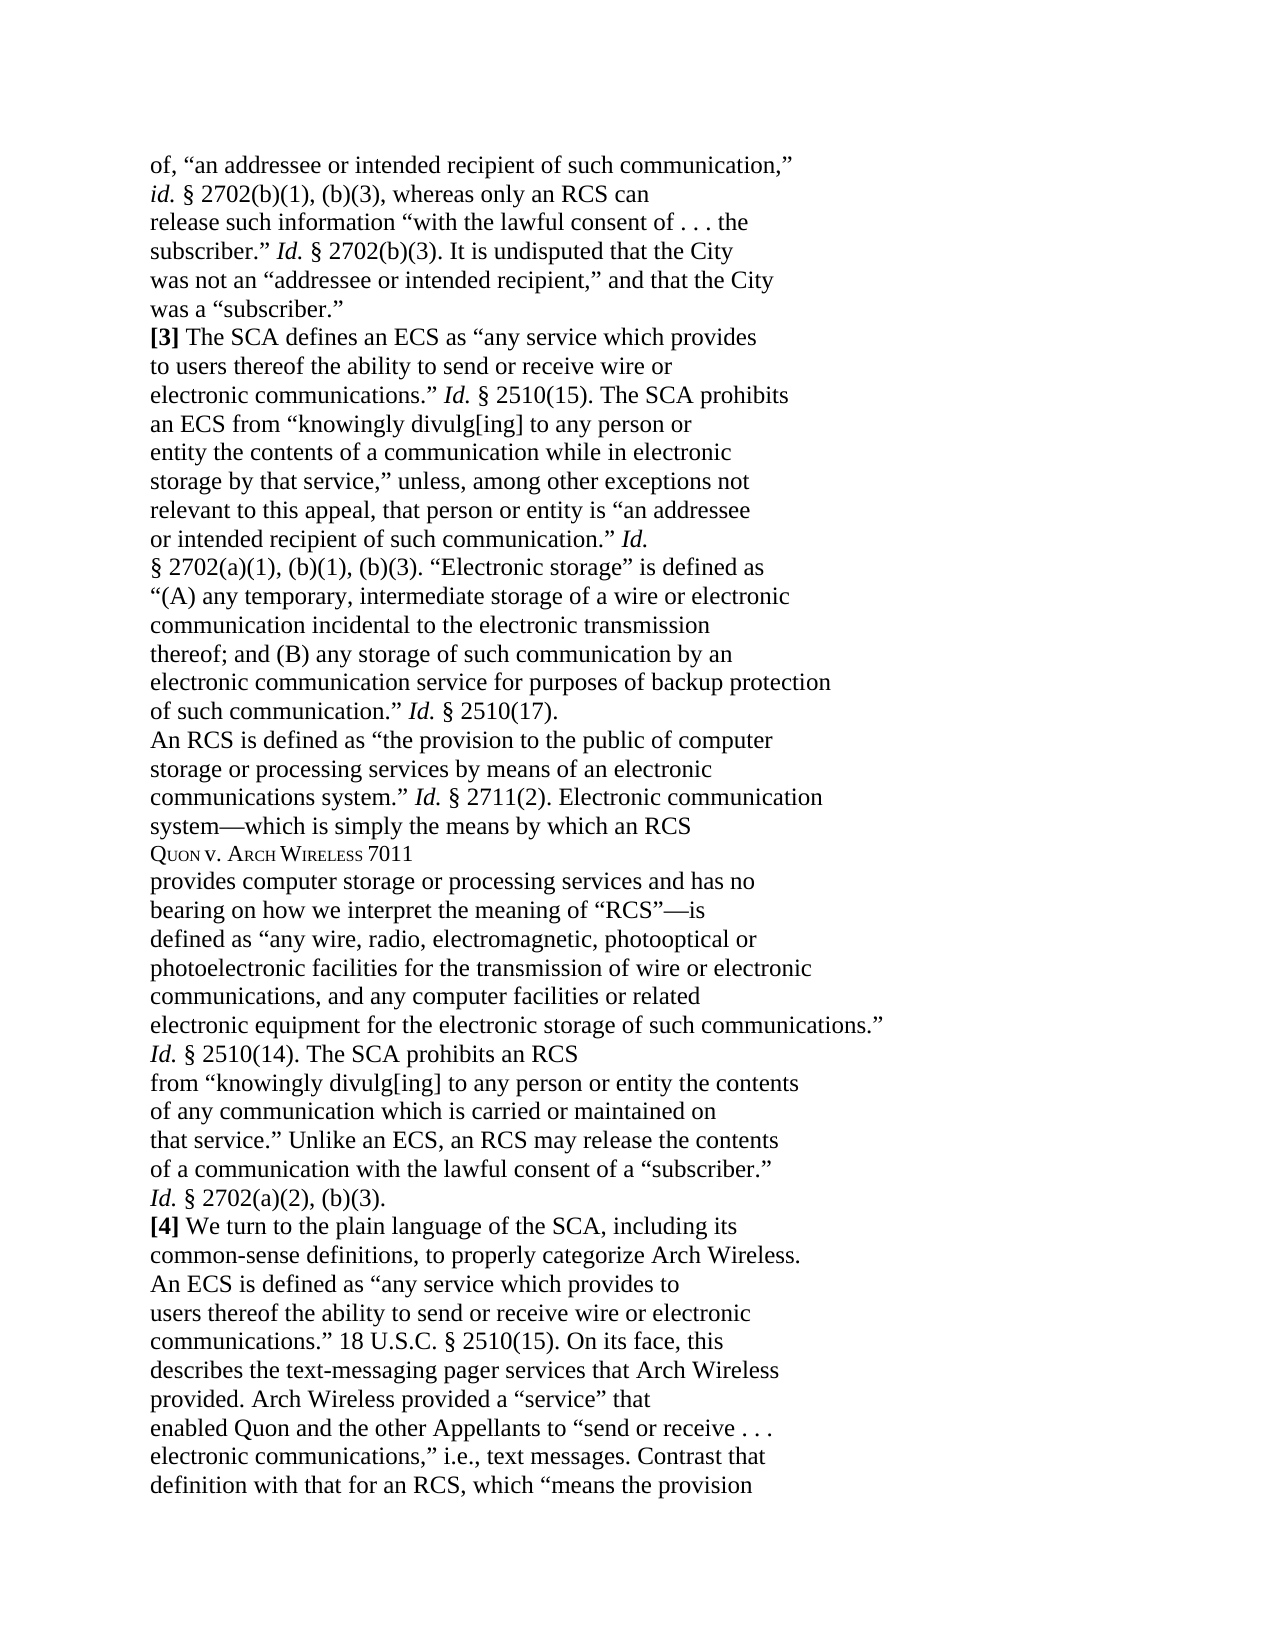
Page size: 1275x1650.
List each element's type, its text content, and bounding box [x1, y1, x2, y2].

text [3] The SCA defines an ECS as “any service which provides [150, 322, 1125, 351]
text release such information “with the lawful consent of . . . the [150, 207, 1125, 236]
text defined as “any wire, radio, electromagnetic, photooptical or [150, 924, 1125, 953]
text An RCS is defined as “the provision to the public of computer [150, 725, 1125, 754]
text [4] We turn to the plain language of the SCA, including its [150, 1211, 1125, 1240]
text provides computer storage or processing services and has no [150, 866, 1125, 895]
text to users thereof the ability to send or receive wire or [150, 351, 1125, 380]
text common-sense definitions, to properly categorize Arch Wireless. [150, 1240, 1125, 1269]
text an ECS from “knowingly divulg[ing] to any person or [150, 409, 1125, 437]
text communications, and any computer facilities or related [150, 981, 1125, 1010]
text describes the text-messaging pager services that Arch Wireless [150, 1355, 1125, 1384]
text definition with that for an RCS, which “means the provision [150, 1470, 1125, 1499]
text communication incidental to the electronic transmission [150, 610, 1125, 639]
text bearing on how we interpret the meaning of “RCS”—is [150, 895, 1125, 924]
text electronic communications,” i.e., text messages. Contrast that [150, 1441, 1125, 1470]
text that service.” Unlike an ECS, an RCS may release the contents [150, 1125, 1125, 1154]
text electronic communication service for purposes of backup protection [150, 667, 1125, 696]
text of such communication.” Id. § 2510(17). [150, 696, 1125, 725]
text communications system.” Id. § 2711(2). Electronic communication [150, 782, 1125, 811]
text was not an “addressee or intended recipient,” and that the City [150, 265, 1125, 294]
text entity the contents of a communication while in electronic [150, 437, 1125, 466]
text § 2702(a)(1), (b)(1), (b)(3). “Electronic storage” is defined as [150, 552, 1125, 581]
text communications.” 18 U.S.C. § 2510(15). On its face, this [150, 1326, 1125, 1355]
text users thereof the ability to send or receive wire or electronic [150, 1298, 1125, 1326]
text “(A) any temporary, intermediate storage of a wire or electronic [150, 581, 1125, 610]
text or intended recipient of such communication.” Id. [150, 524, 1125, 552]
text from “knowingly divulg[ing] to any person or entity the contents [150, 1068, 1125, 1096]
text provided. Arch Wireless provided a “service” that [150, 1384, 1125, 1413]
text photoelectronic facilities for the transmission of wire or electronic [150, 953, 1125, 981]
text enabled Quon and the other Appellants to “send or receive . . . [150, 1413, 1125, 1441]
text An ECS is defined as “any service which provides to [150, 1269, 1125, 1298]
text of any communication which is carried or maintained on [150, 1096, 1125, 1125]
text Id. § 2510(14). The SCA prohibits an RCS [150, 1039, 1125, 1068]
text of, “an addressee or intended recipient of such communication,” [150, 150, 1125, 179]
text QUON v. ARCH WIRELESS 7011 [150, 840, 1125, 866]
text id. § 2702(b)(1), (b)(3), whereas only an RCS can [150, 179, 1125, 207]
text storage by that service,” unless, among other exceptions not [150, 466, 1125, 495]
text was a “subscriber.” [150, 294, 1125, 322]
text subscriber.” Id. § 2702(b)(3). It is undisputed that the City [150, 236, 1125, 265]
text system—which is simply the means by which an RCS [150, 811, 1125, 840]
text relevant to this appeal, that person or entity is “an addressee [150, 495, 1125, 524]
text of a communication with the lawful consent of a “subscriber.” [150, 1154, 1125, 1183]
text storage or processing services by means of an electronic [150, 754, 1125, 782]
text electronic communications.” Id. § 2510(15). The SCA prohibits [150, 380, 1125, 409]
text thereof; and (B) any storage of such communication by an [150, 639, 1125, 667]
text electronic equipment for the electronic storage of such communications.” [150, 1010, 1125, 1039]
text Id. § 2702(a)(2), (b)(3). [150, 1183, 1125, 1211]
